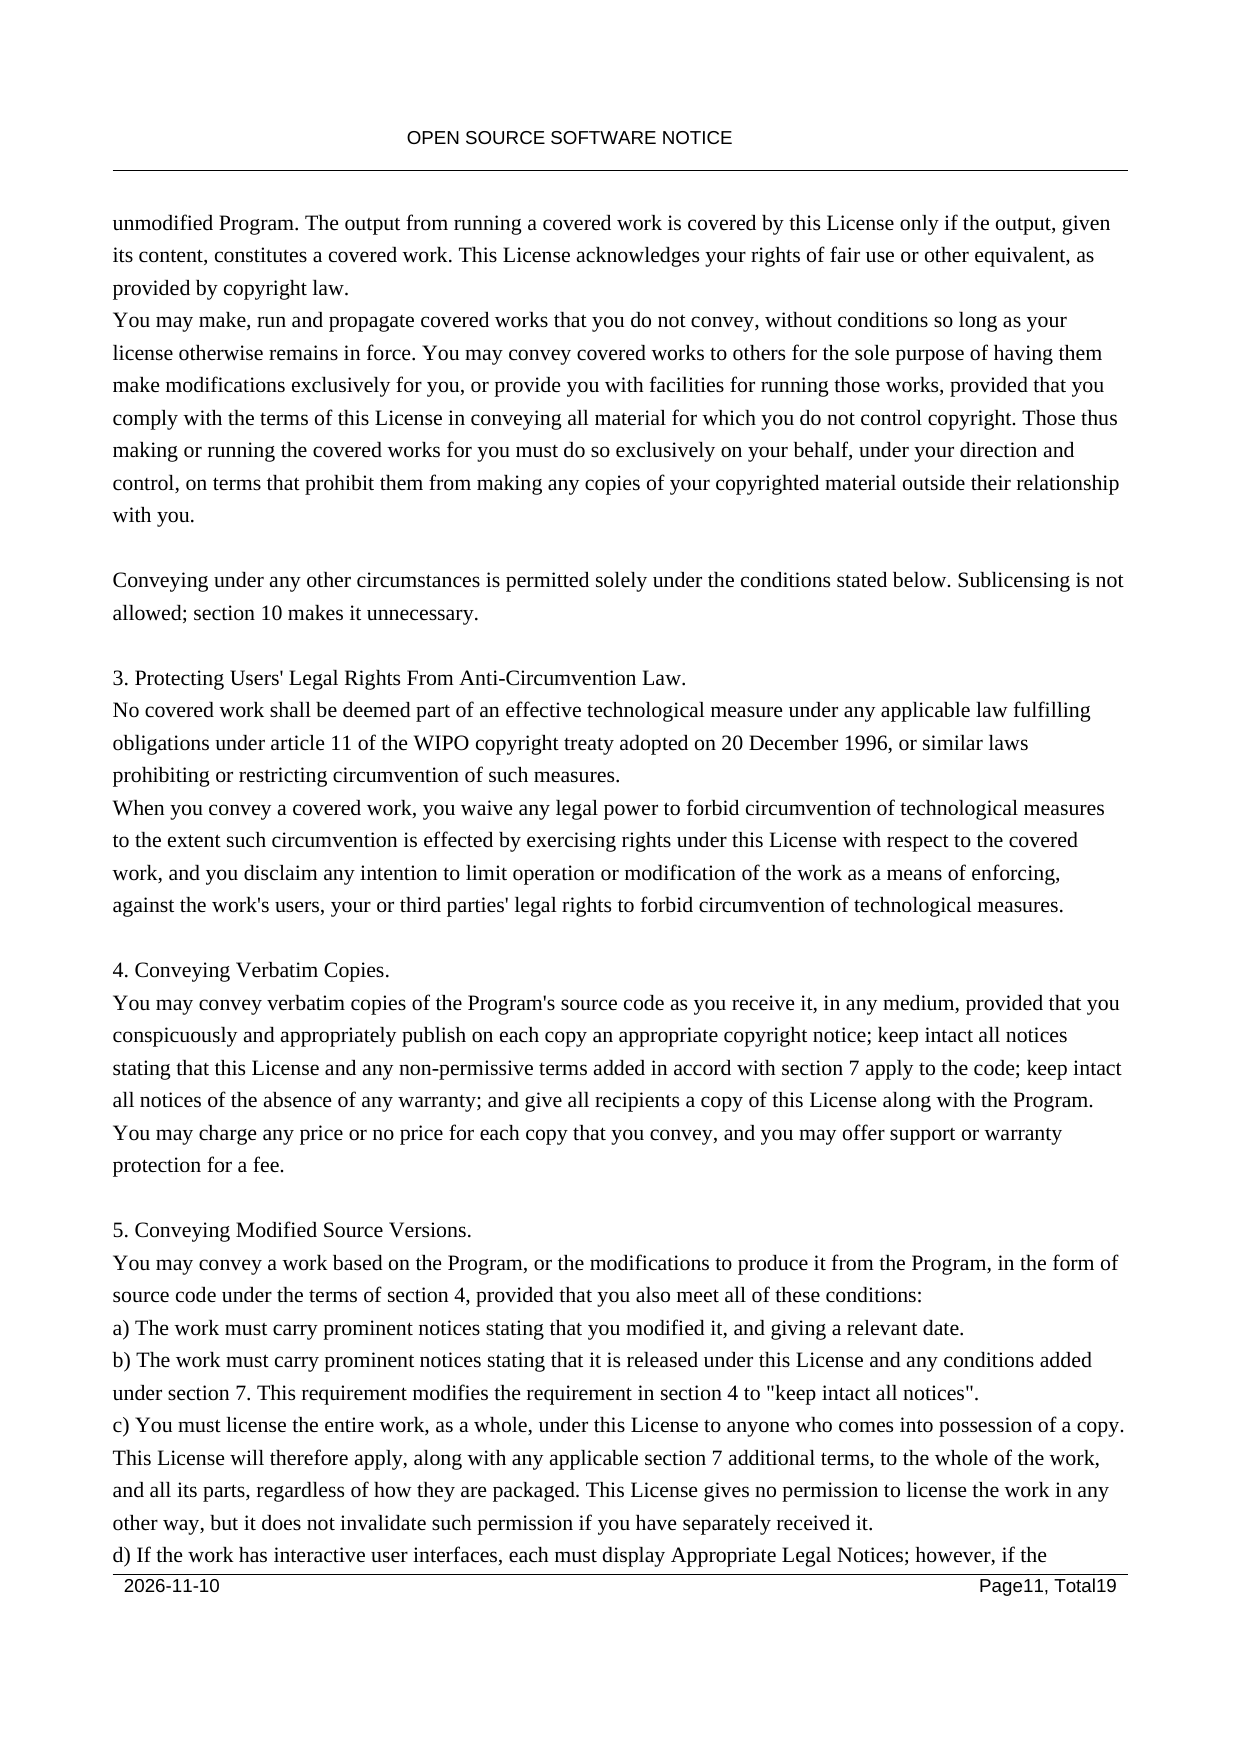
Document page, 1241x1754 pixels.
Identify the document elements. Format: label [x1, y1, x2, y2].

text [112, 206, 1128, 1571]
